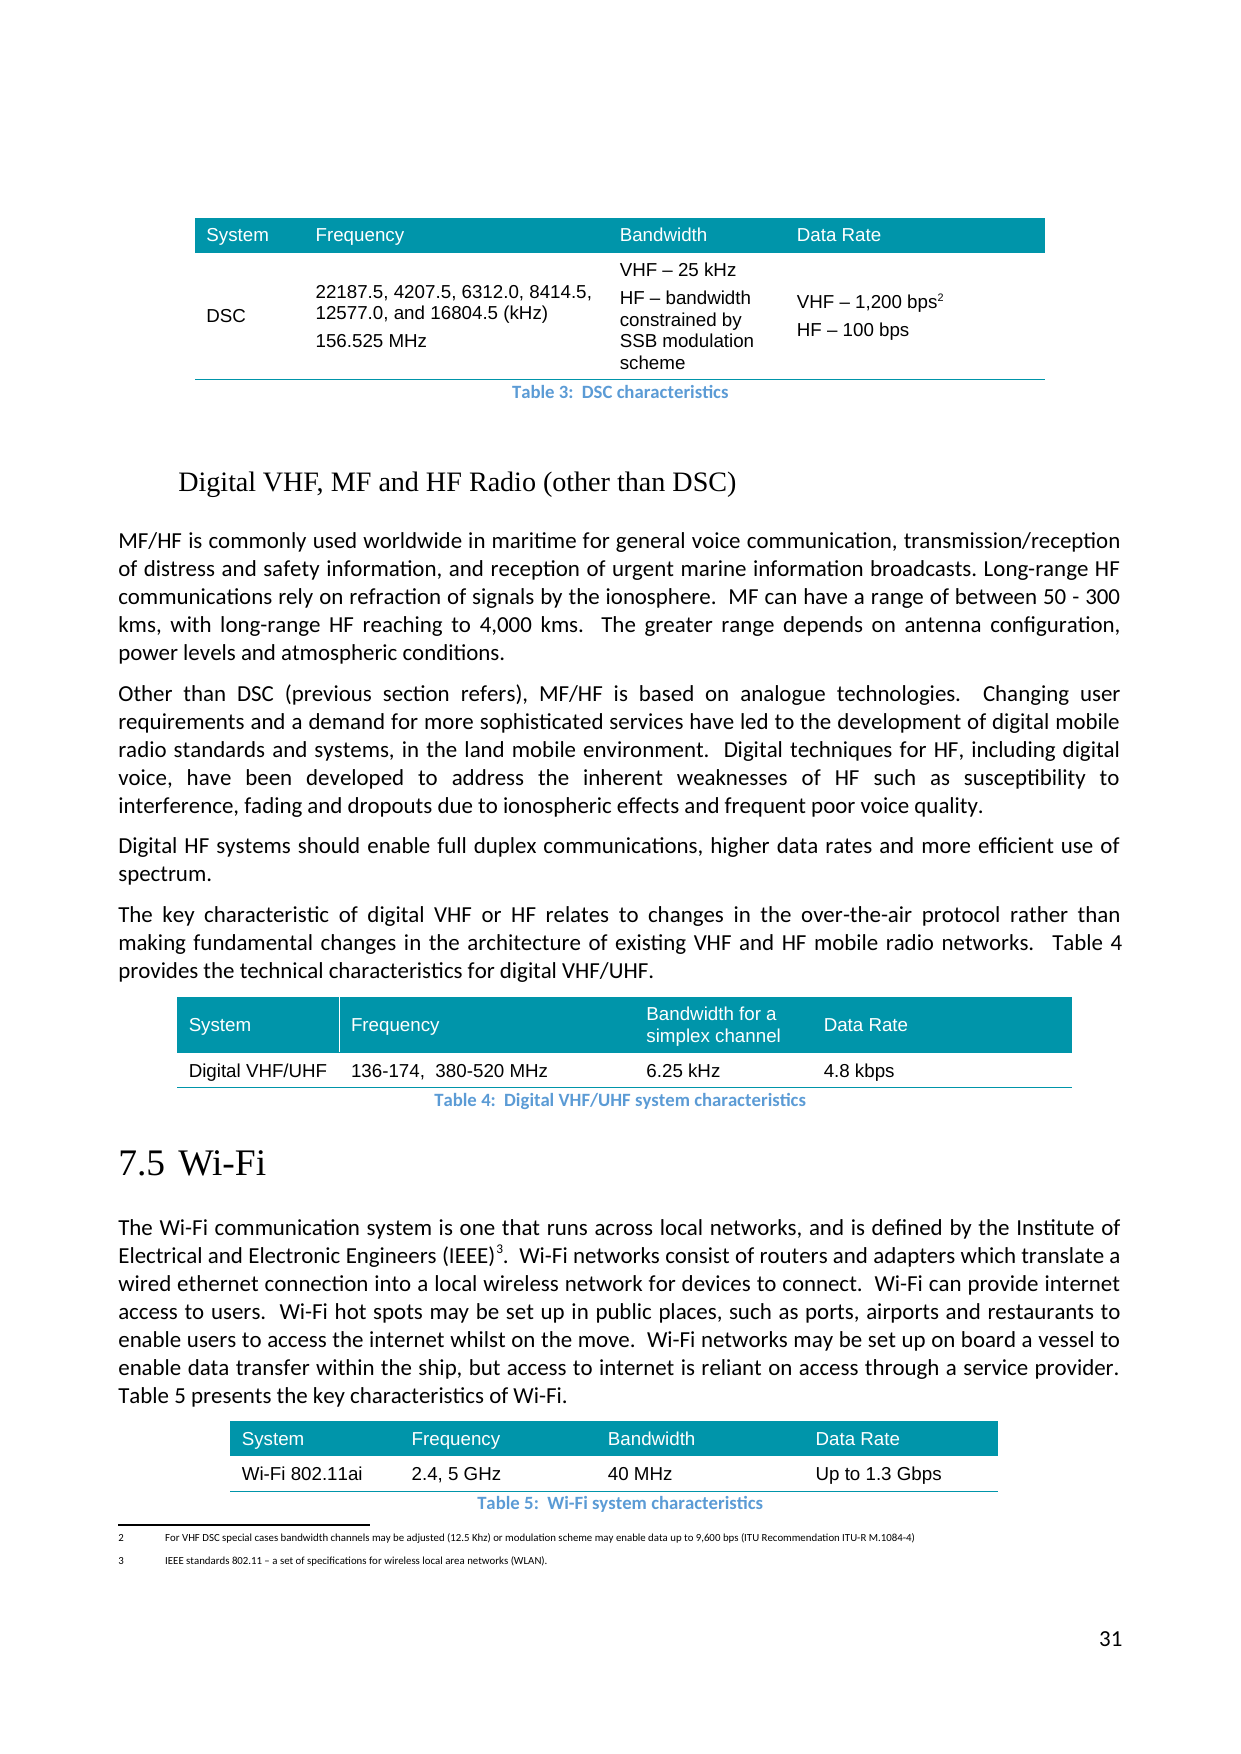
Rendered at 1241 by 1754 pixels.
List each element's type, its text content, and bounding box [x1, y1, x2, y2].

table_header Frequency [340, 997, 635, 1052]
table_header Bandwidth [608, 218, 785, 252]
table_cell DSC [195, 253, 304, 379]
subtitle Digital VHF, MF and HF Radio (other than DSC) [178, 465, 1122, 497]
text The key characteristic of digital VHF or HF relates to changes in the over-the-air protocol rather than making fundamental changes in the architecture of existing VHF and HF mobile radio networks. Table 4 provides the technical characteristics for digital VHF/UHF. [118, 900, 1122, 984]
table_header Data Rate [785, 218, 1045, 252]
table_cell 6.25 kHz [635, 1053, 812, 1087]
table_cell Up to 1.3 Gbps [804, 1456, 998, 1491]
subtitle Wi-Fi [118, 1140, 1122, 1183]
table_header System [195, 218, 304, 252]
table_header Frequency [400, 1421, 596, 1455]
text Digital HF systems should enable full duplex communications, higher data rates and more efficient use of spectrum. [118, 831, 1122, 887]
table_cell 136-174, 380-520 MHz [340, 1053, 635, 1087]
text The Wi-Fi communication system is one that runs across local networks, and is defined by the Institute of Electrical and Electronic Engineers (IEEE). Wi-Fi networks consist of routers and adapters which translate a wired ethernet connection into a local wireless network for devices to connect. Wi-Fi can provide internet access to users. Wi-Fi hot spots may be set up in public places, such as ports, airports and restaurants to enable users to access the internet whilst on the move. Wi-Fi networks may be set up on board a vessel to enable data transfer within the ship, but access to internet is reliant on access through a service provider. Table 5 presents the key characteristics of Wi-Fi. [118, 1213, 1122, 1409]
text Table 3: DSC characteristics [118, 380, 1122, 403]
table_cell 22187.5, 4207.5, 6312.0, 8414.5, 12577.0, and 16804.5 (kHz) 156.525 MHz [304, 253, 608, 379]
table_cell 40 MHz [596, 1456, 804, 1491]
table_cell 2.4, 5 GHz [400, 1456, 596, 1491]
table_header Data Rate [804, 1421, 998, 1455]
table_cell Wi-Fi 802.11ai [230, 1456, 400, 1491]
table_cell VHF – 25 kHz HF – bandwidth constrained by SSB modulation scheme [608, 253, 785, 379]
text Table 4: Digital VHF/UHF system characteristics [118, 1088, 1122, 1111]
table_cell 4.8 kbps [812, 1053, 1072, 1087]
text MF/HF is commonly used worldwide in maritime for general voice communication, transmission/reception of distress and safety information, and reception of urgent marine information broadcasts. Long-range HF communications rely on refraction of signals by the ionosphere. MF can have a range of between 50 - 300 kms, with long-range HF reaching to 4,000 kms. The greater range depends on antenna configuration, power levels and atmospheric conditions. [118, 526, 1122, 666]
table_header Bandwidth for a simplex channel [635, 997, 812, 1052]
text Other than DSC (previous section refers), MF/HF is based on analogue technologies. Changing user requirements and a demand for more sophisticated services have led to the development of digital mobile radio standards and systems, in the land mobile environment. Digital techniques for HF, including digital voice, have been developed to address the inherent weaknesses of HF such as susceptibility to interference, fading and dropouts due to ionospheric effects and frequent poor voice quality. [118, 679, 1122, 819]
table_header Bandwidth [596, 1421, 804, 1455]
text Table 5: Wi-Fi system characteristics [118, 1492, 1122, 1514]
table_header Frequency [304, 218, 608, 252]
table_cell VHF – 1,200 bps HF – 100 bps [785, 253, 1045, 379]
table_header System [230, 1421, 400, 1455]
table_cell Digital VHF/UHF [177, 1053, 339, 1087]
table_header Data Rate [812, 997, 1072, 1052]
table_header System [177, 997, 339, 1052]
